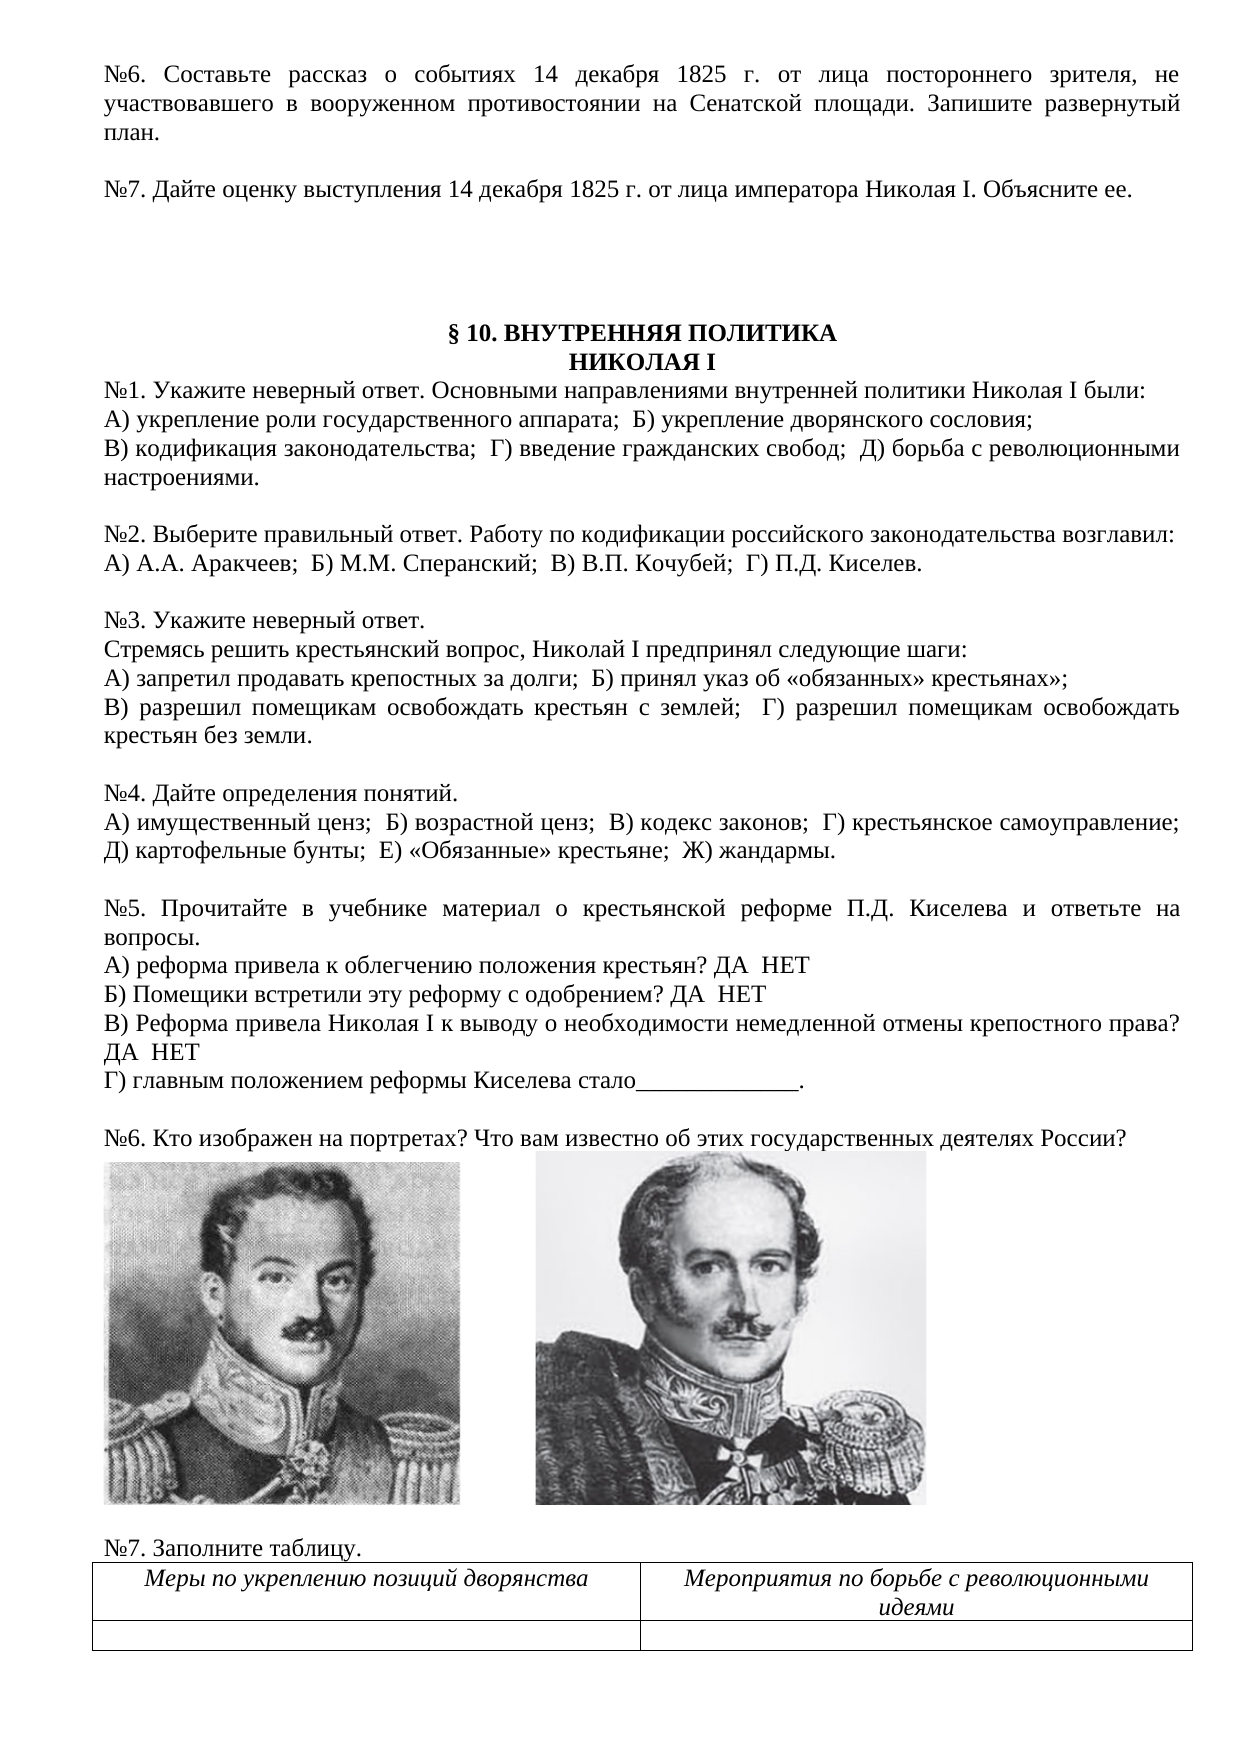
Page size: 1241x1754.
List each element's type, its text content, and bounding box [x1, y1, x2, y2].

text В) кодификация законодательства; Г) введение гражданских свобод; Д) борьба с революционными настроениями. [103, 433, 1181, 490]
text №6. Составьте рассказ о событиях 14 декабря 1825 г. от лица постороннего зрителя, не участвовавшего в вооруженном противостоянии на Сенатской площади. Запишите развернутый план. [103, 59, 1181, 145]
table_cell [641, 1621, 1192, 1650]
text А) запретил продавать крепостных за долги; Б) принял указ об «обязанных» крестьянах»; [103, 663, 1181, 692]
table_header Мероприятия по борьбе с революционными идеями [641, 1563, 1192, 1620]
text А) А.А. Аракчеев; Б) М.М. Сперанский; В) В.П. Кочубей; Г) П.Д. Киселев. [103, 548, 1181, 577]
text А) имущественный ценз; Б) возрастной ценз; В) кодекс законов; Г) крестьянское самоуправление; Д) картофельные бунты; Е) «Обязанные» крестьяне; Ж) жандармы. [103, 807, 1181, 864]
text А) укрепление роли государственного аппарата; Б) укрепление дворянского сословия; [103, 404, 1181, 433]
text В) разрешил помещикам освобождать крестьян с землей; Г) разрешил помещикам освобождать крестьян без земли. [103, 692, 1181, 749]
text А) реформа привела к облегчению положения крестьян? ДА НЕТ [103, 950, 1181, 979]
text №1. Укажите неверный ответ. Основными направлениями внутренней политики Николая I были: [103, 375, 1181, 404]
text НИКОЛАЯ I [103, 347, 1181, 375]
text №6. Кто изображен на портретах? Что вам известно об этих государственных деятелях России? [103, 1123, 1181, 1152]
picture [103, 1162, 461, 1505]
text Б) Помещики встретили эту реформу с одобрением? ДА НЕТ [103, 979, 1181, 1008]
text №7. Дайте оценку выступления 14 декабря 1825 г. от лица императора Николая I. Объясните ее. [103, 174, 1181, 203]
text Стремясь решить крестьянский вопрос, Николай I предпринял следующие шаги: [103, 634, 1181, 663]
picture [535, 1151, 927, 1505]
text №7. Заполните таблицу. [103, 1533, 1181, 1562]
text Г) главным положением реформы Киселева стало_____________. [103, 1065, 1181, 1094]
text №3. Укажите неверный ответ. [103, 605, 1181, 634]
text №4. Дайте определения понятий. [103, 778, 1181, 807]
table_header Меры по укреплению позиций дворянства [93, 1563, 640, 1620]
text § 10. ВНУТРЕННЯЯ ПОЛИТИКА [103, 318, 1181, 347]
text В) Реформа привела Николая I к выводу о необходимости немедленной отмены крепостного права? ДА НЕТ [103, 1008, 1181, 1065]
text №2. Выберите правильный ответ. Работу по кодификации российского законодательства возглавил: [103, 519, 1181, 548]
table_cell [93, 1621, 640, 1650]
text №5. Прочитайте в учебнике материал о крестьянской реформе П.Д. Киселева и ответьте на вопросы. [103, 893, 1181, 950]
